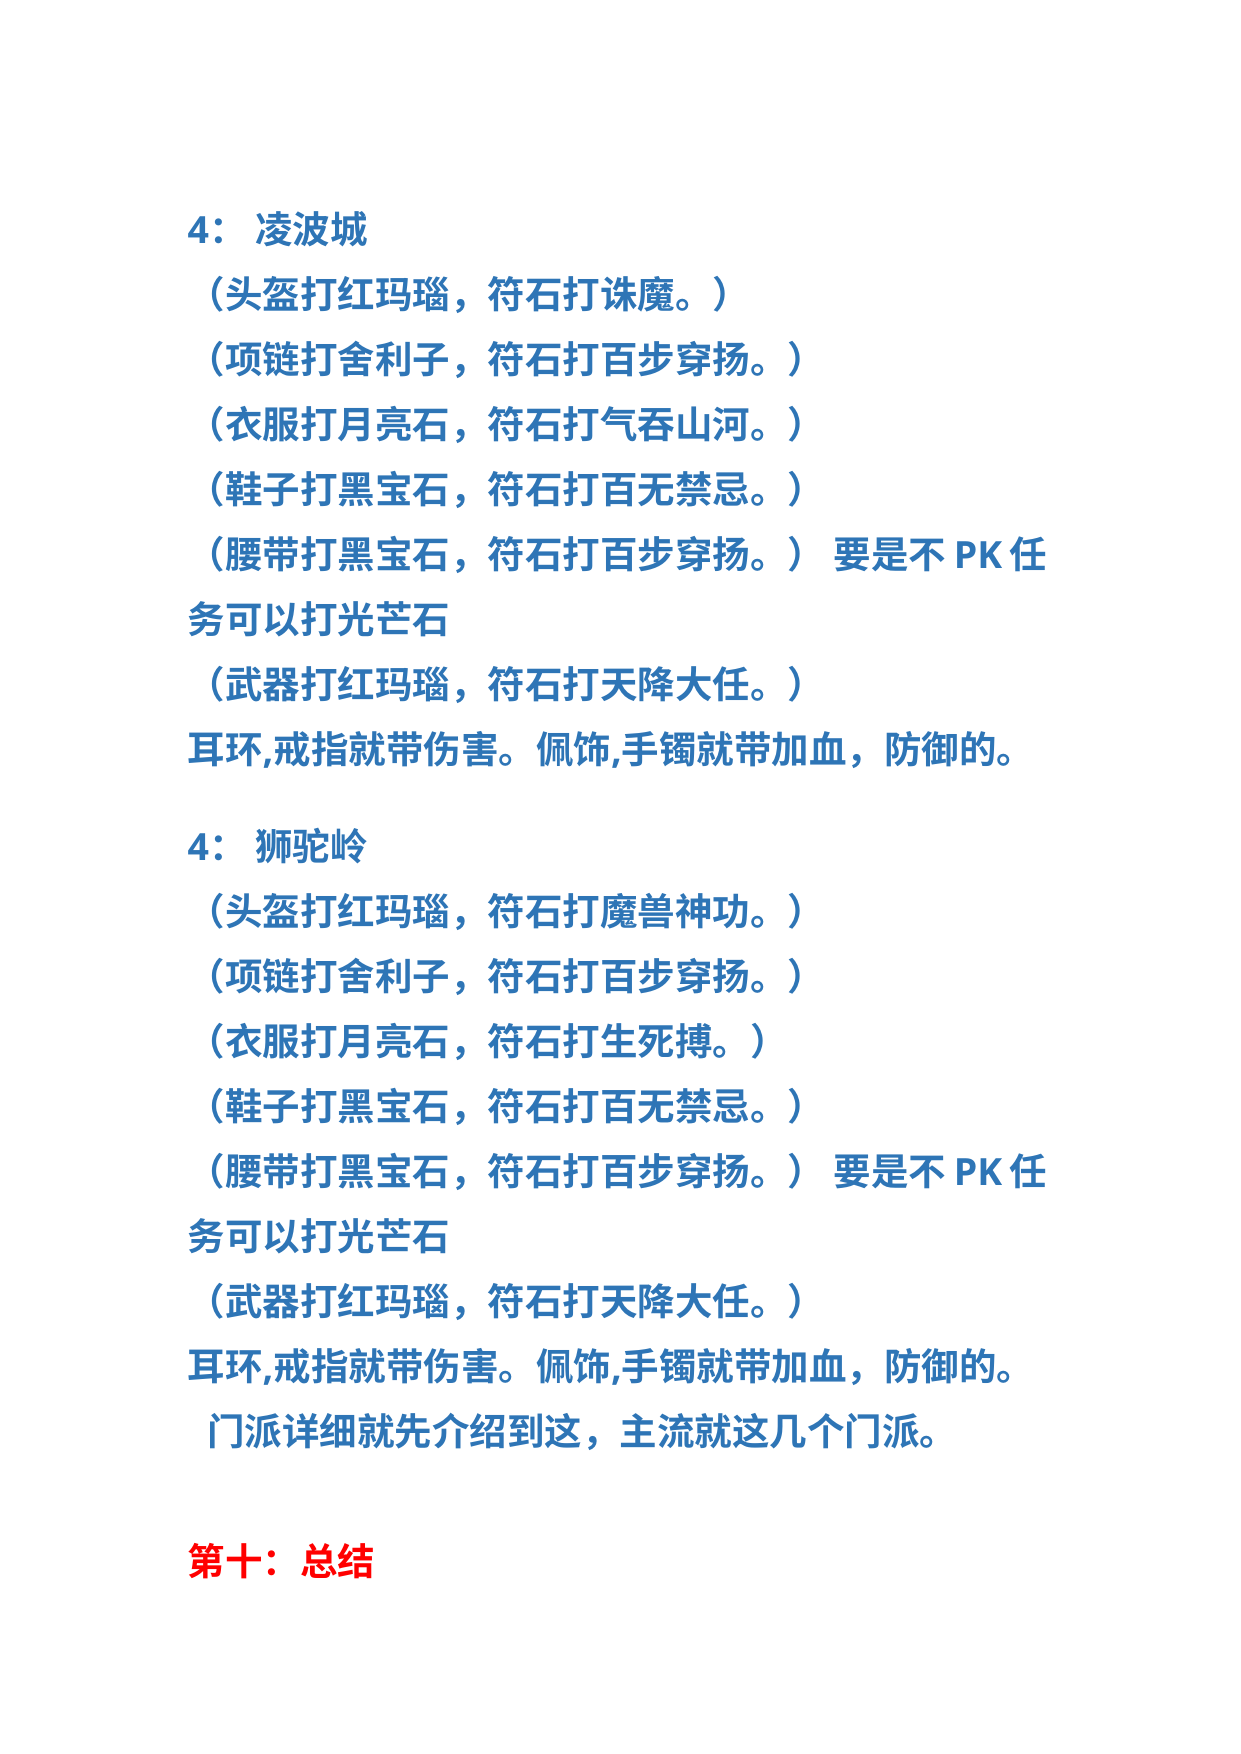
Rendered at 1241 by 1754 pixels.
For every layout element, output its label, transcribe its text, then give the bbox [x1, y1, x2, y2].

text （头盔打红玛瑙，符石打诛魔。） [187, 259, 1053, 324]
text （头盔打红玛瑙，符石打魔兽神功。） [187, 877, 1053, 942]
text （腰带打黑宝石，符石打百步穿扬。） 要是不PK任务可以打光芒石 [187, 519, 1053, 649]
text 第十：总结 [187, 1527, 1053, 1592]
text 耳环,戒指就带伤害。佩饰,手镯就带加血，防御的。 [187, 1332, 1053, 1397]
text 4： 凌波城 [187, 194, 1053, 259]
text （衣服打月亮石，符石打生死搏。） [187, 1007, 1053, 1072]
text （腰带打黑宝石，符石打百步穿扬。） 要是不PK任务可以打光芒石 [187, 1137, 1053, 1267]
text （武器打红玛瑙，符石打天降大任。） [187, 1267, 1053, 1332]
text （鞋子打黑宝石，符石打百无禁忌。） [187, 454, 1053, 519]
text （武器打红玛瑙，符石打天降大任。） [187, 649, 1053, 714]
text （项链打舍利子，符石打百步穿扬。） [187, 324, 1053, 389]
text （衣服打月亮石，符石打气吞山河。） [187, 389, 1053, 454]
text （鞋子打黑宝石，符石打百无禁忌。） [187, 1072, 1053, 1137]
text 耳环,戒指就带伤害。佩饰,手镯就带加血，防御的。 [187, 714, 1053, 779]
text 门派详细就先介绍到这，主流就这几个门派。 [187, 1397, 1053, 1462]
text （项链打舍利子，符石打百步穿扬。） [187, 942, 1053, 1007]
text 4： 狮驼岭 [187, 812, 1053, 877]
